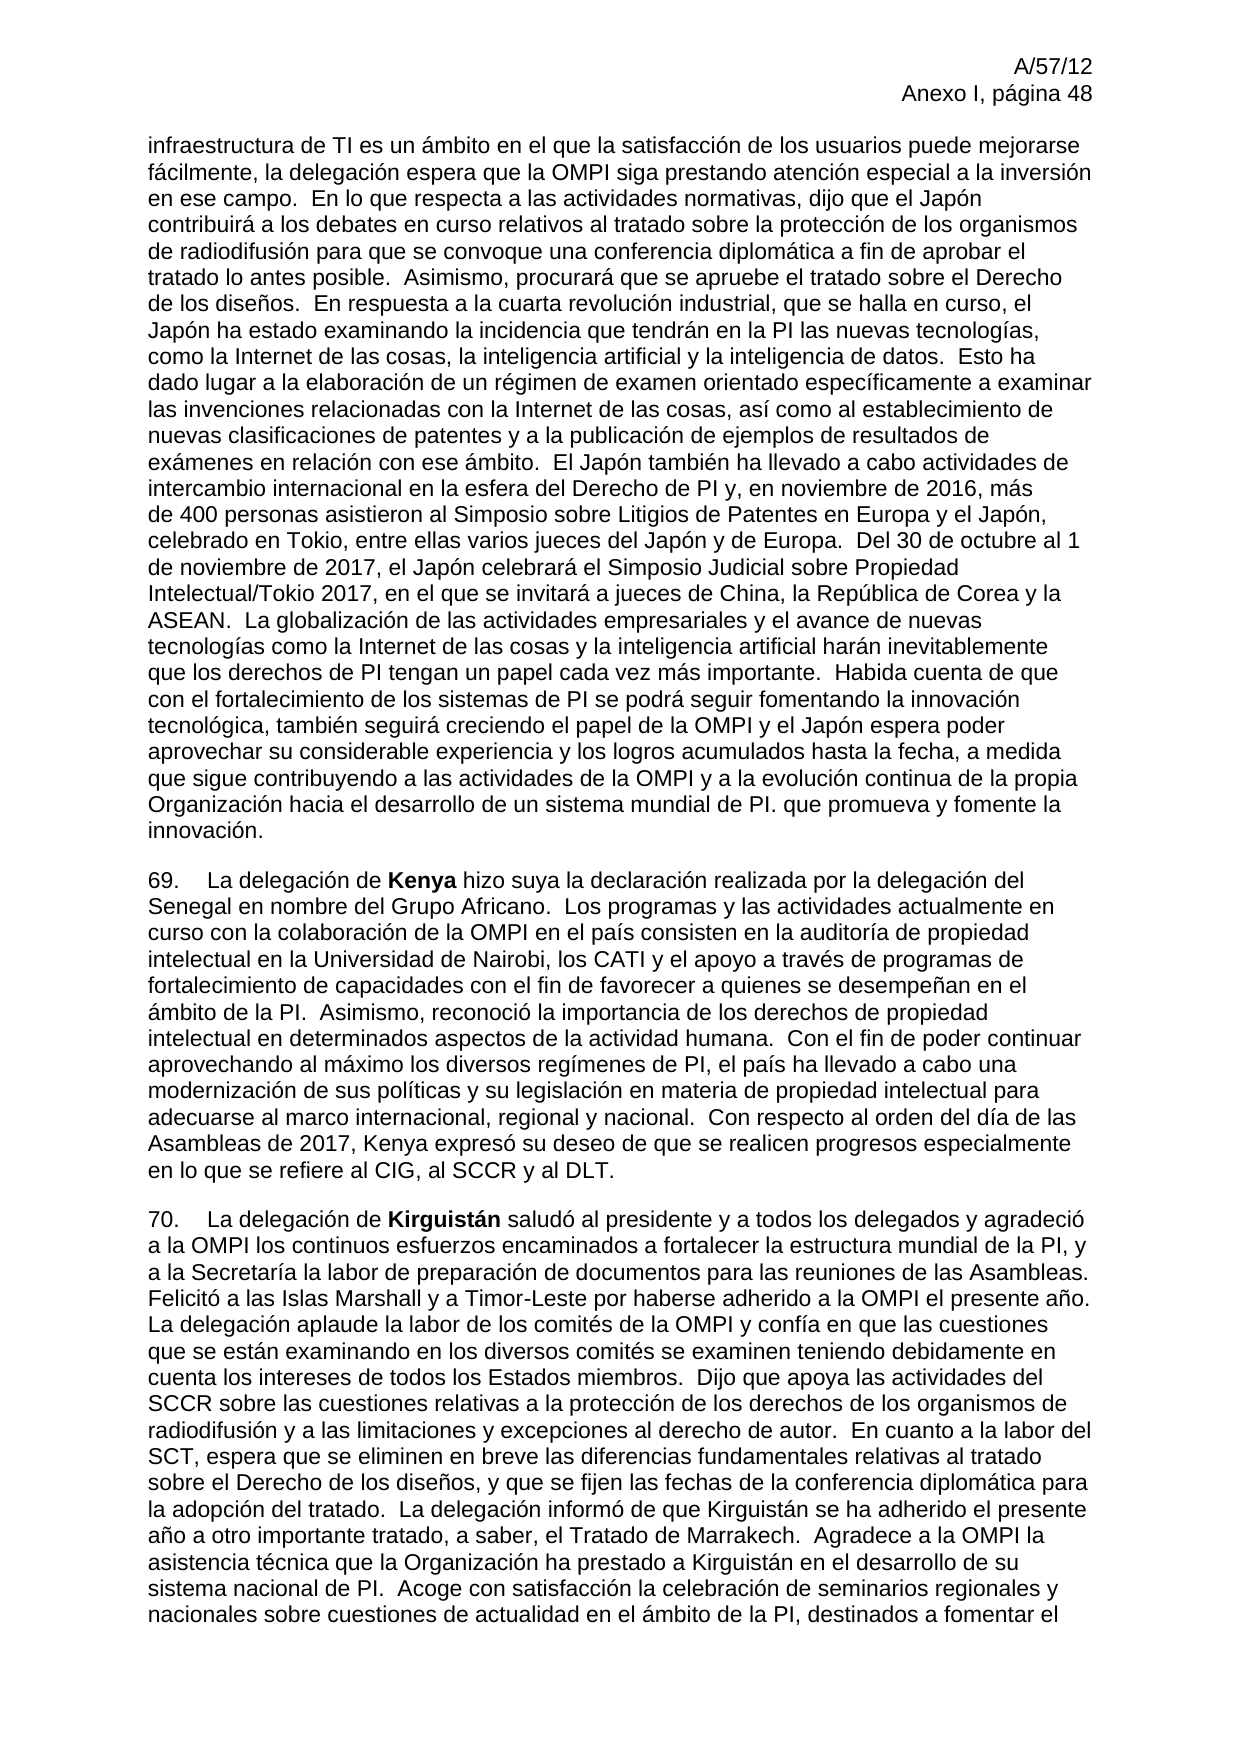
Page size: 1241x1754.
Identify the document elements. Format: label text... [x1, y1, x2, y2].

text La delegación de Kenya hizo suya la declaración realizada por la delegación del Senegal en nombre del Grupo Africano. Los programas y las actividades actualmente en curso con la colaboración de la OMPI en el país consisten en la auditoría de propiedad intelectual en la Universidad de Nairobi, los CATI y el apoyo a través de programas de fortalecimiento de capacidades con el fin de favorecer a quienes se desempeñan en el ámbito de la PI. Asimismo, reconoció la importancia de los derechos de propiedad intelectual en determinados aspectos de la actividad humana. Con el fin de poder continuar aprovechando al máximo los diversos regímenes de PI, el país ha llevado a cabo una modernización de sus políticas y su legislación en materia de propiedad intelectual para adecuarse al marco internacional, regional y nacional. Con respecto al orden del día de las Asambleas de 2017, Kenya expresó su deseo de que se realicen progresos especialmente en lo que se refiere al CIG, al SCCR y al DLT. [148, 867, 1092, 1183]
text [148, 132, 1092, 844]
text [148, 1206, 1092, 1627]
